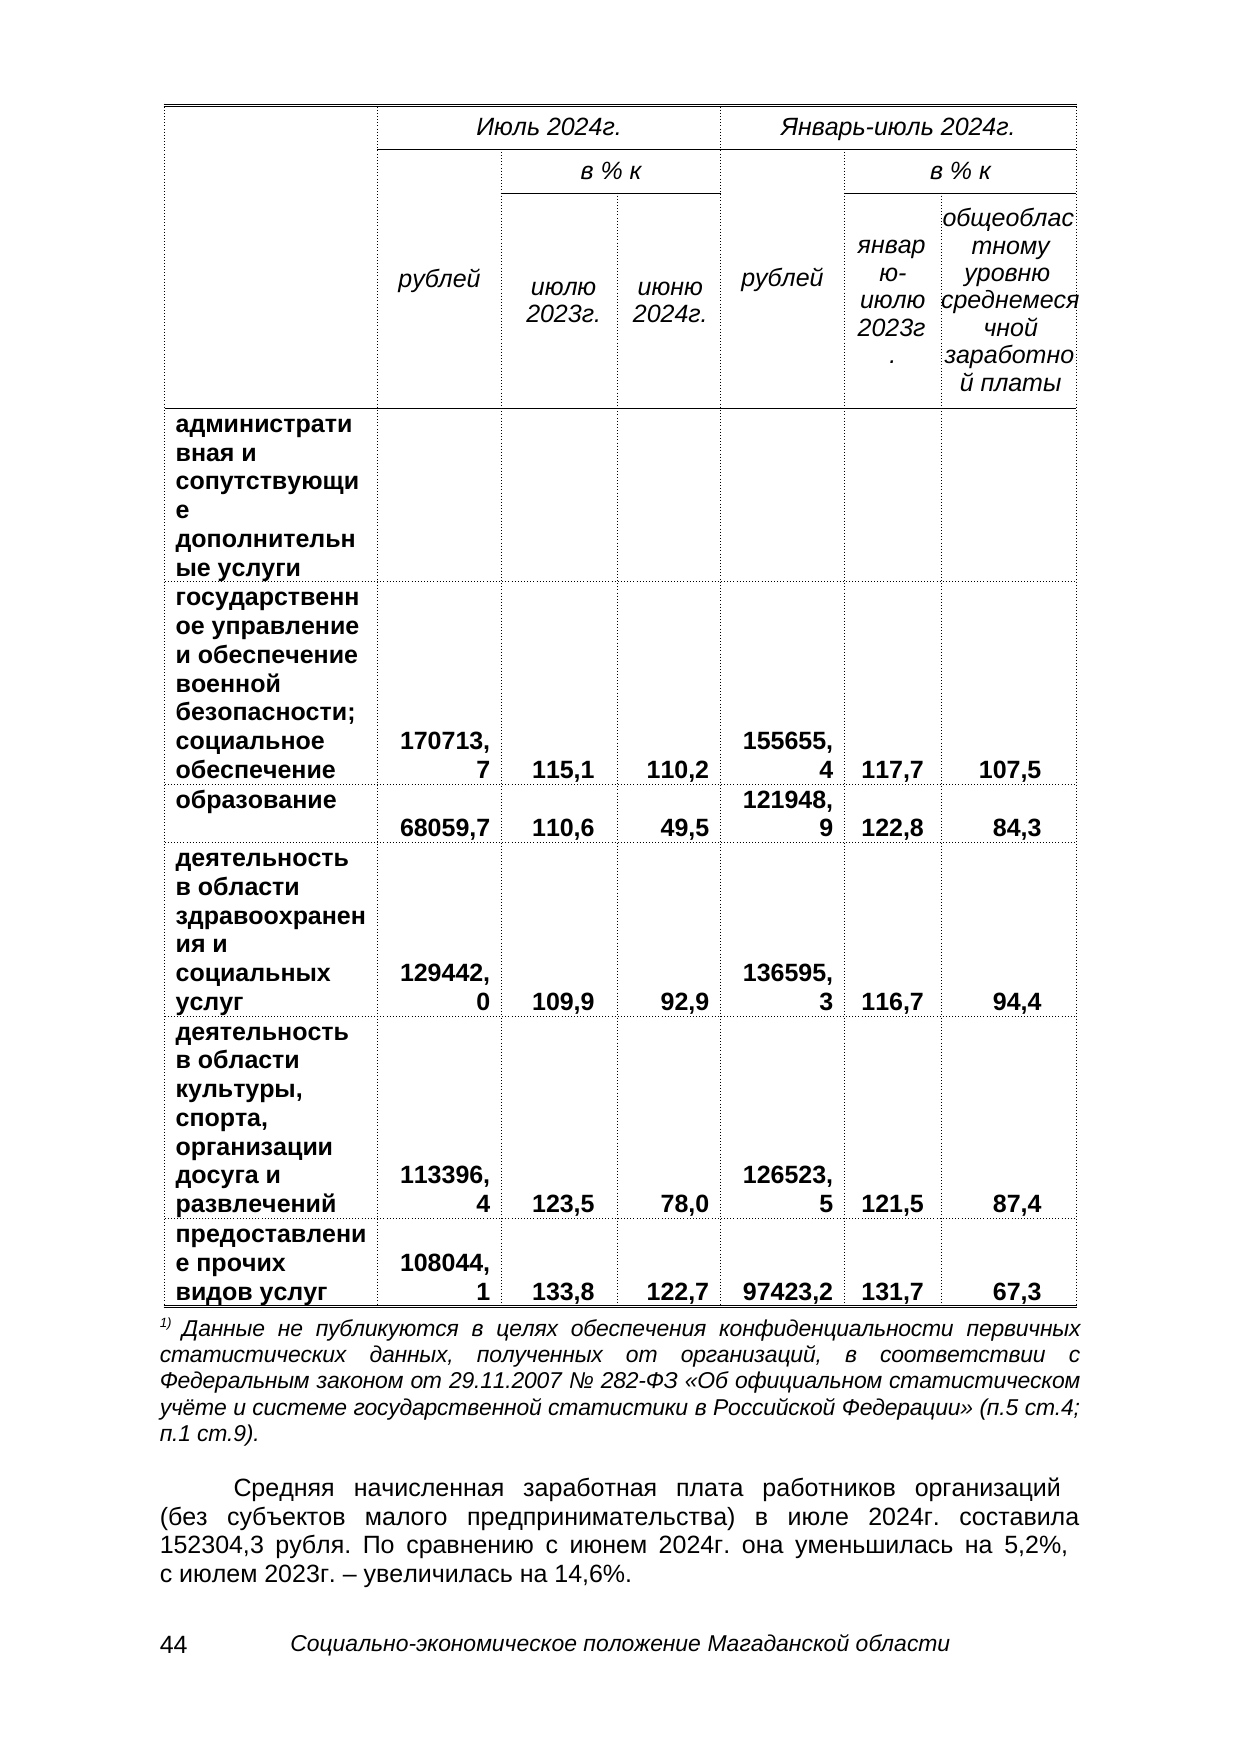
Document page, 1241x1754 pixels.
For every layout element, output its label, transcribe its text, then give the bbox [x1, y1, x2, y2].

list 1) Данные не публикуются в целях обеспечения конфиденциальности первичных статистических данных, полученных от организаций, в соответствии с Федеральным законом от 29.11.2007 № 282-ФЗ «Об официальном статистическом учёте и системе государственной статистики в Российской Федерации» (п.5 ст.4; п.1 ст.9). [159, 1314, 1081, 1446]
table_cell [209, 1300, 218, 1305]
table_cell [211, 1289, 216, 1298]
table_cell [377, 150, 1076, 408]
text Средняя начисленная заработная плата работников организаций (без субъектов малого предпринимательства) в июле 2024г. составила 152304,3 рубля. По сравнению с июнем 2024г. она уменьшилась на 5,2%, с июлем 2023г. – увеличилась на 14,6%. [159, 1473, 1081, 1588]
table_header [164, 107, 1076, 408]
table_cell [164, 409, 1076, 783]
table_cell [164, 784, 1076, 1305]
